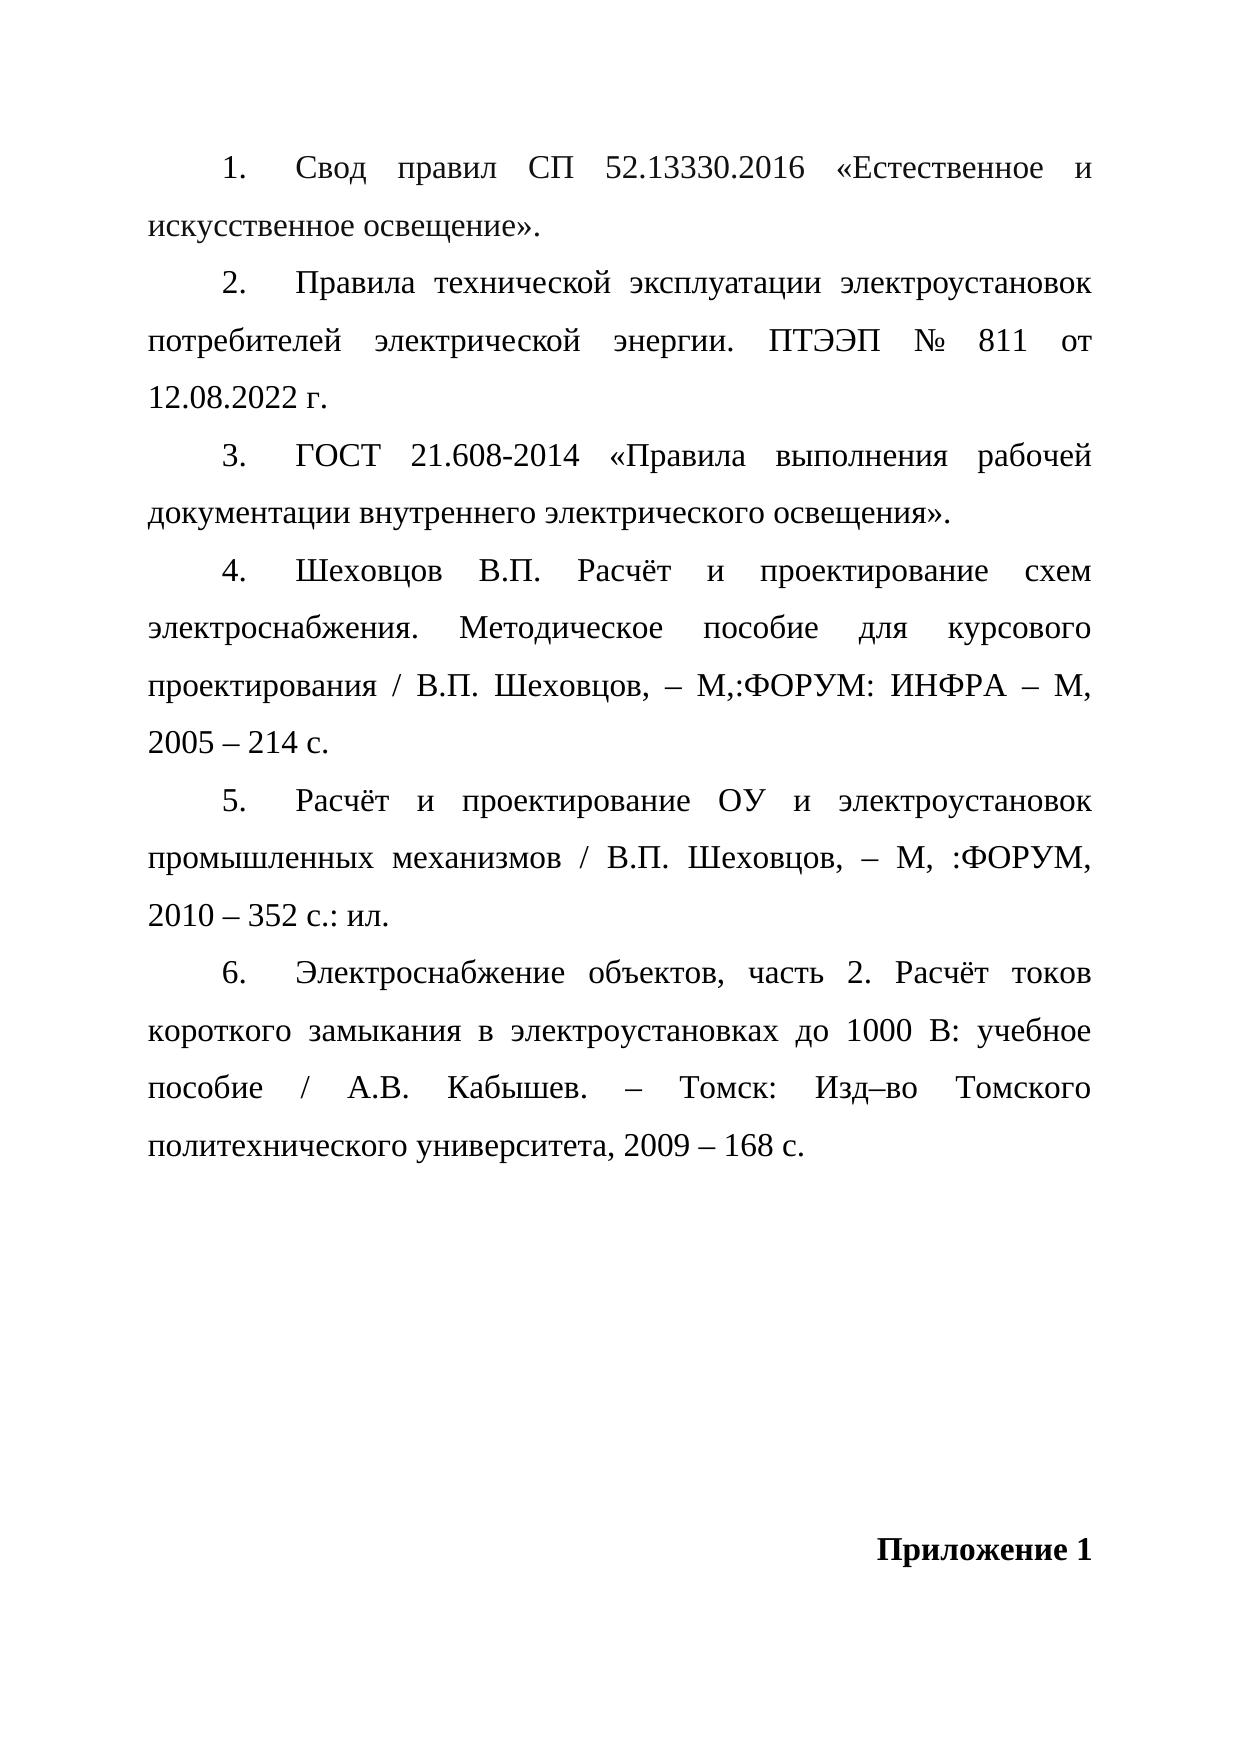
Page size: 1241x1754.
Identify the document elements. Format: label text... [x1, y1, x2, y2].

list ГОСТ 21.608-2014 «Правила выполнения рабочей документации внутреннего электрического освещения». [148, 435, 1092, 531]
list Шеховцов В.П. Расчёт и проектирование схем электроснабжения. Методическое пособие для курсового проектирования / В.П. Шеховцов, – М,:ФОРУМ: ИНФРА – М, 2005 – 214 с. [148, 550, 1092, 761]
list Электроснабжение объектов, часть 2. Расчёт токов короткого замыкания в электроустановках до 1000 В: учебное пособие / А.В. Кабышев. – Томск: Изд–во Томского политехнического университета, 2009 – 168 с. [148, 953, 1092, 1163]
list Свод правил СП 52.13330.2016 «Естественное и искусственное освещение». [148, 148, 1092, 243]
text Приложение 1 [148, 1529, 1093, 1568]
list Расчёт и проектирование ОУ и электроустановок промышленных механизмов / В.П. Шеховцов, – М, :ФОРУМ, 2010 – 352 с.: ил. [148, 780, 1092, 933]
list Правила технической эксплуатации электроустановок потребителей электрической энергии. ПТЭЭП № 811 от 12.08.2022 г. [148, 263, 1092, 416]
